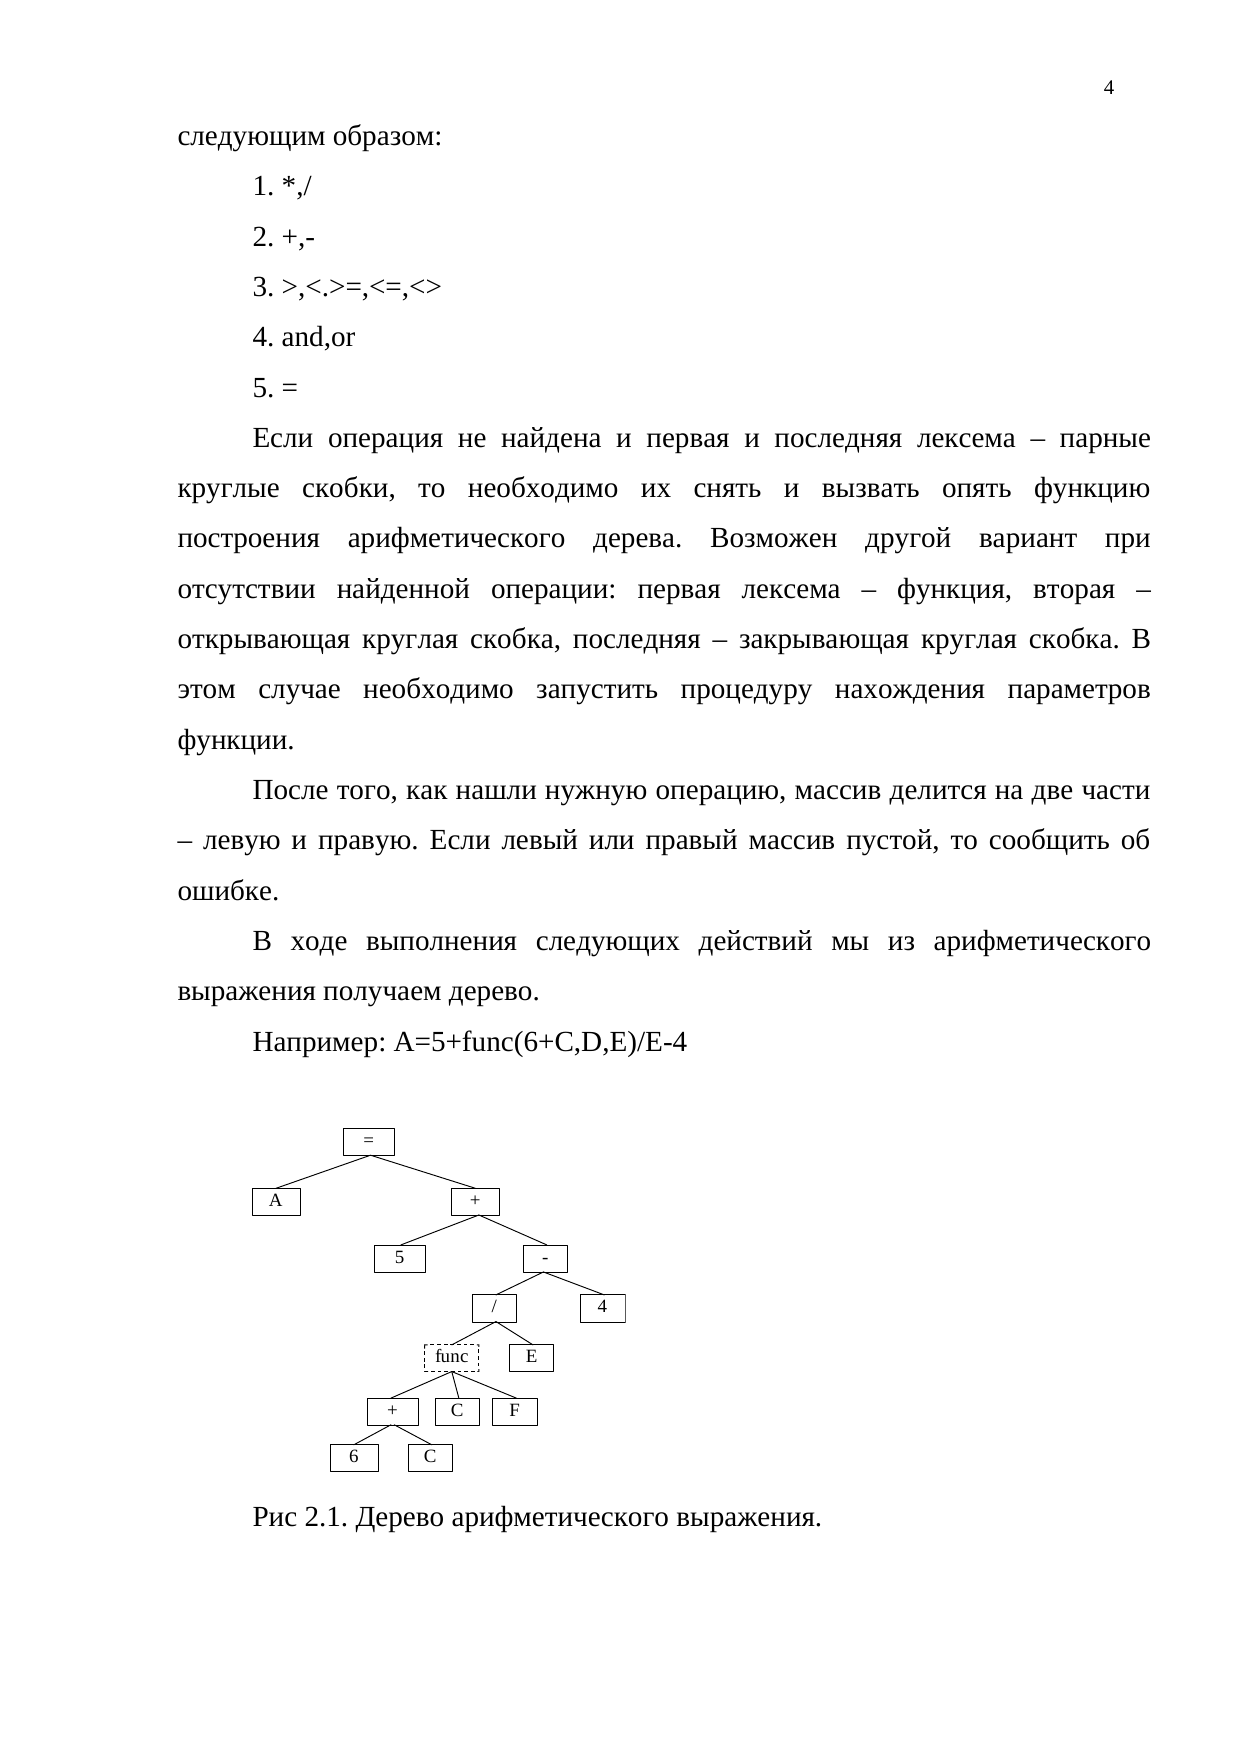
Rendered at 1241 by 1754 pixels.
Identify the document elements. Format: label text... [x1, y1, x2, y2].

text 5. = [177, 370, 1152, 403]
text 3. >,<.>=,<=,<> [177, 269, 1152, 303]
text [177, 118, 1152, 152]
text Рис 2.1. Дерево арифметического выражения. [177, 1499, 1152, 1533]
text После того, как нашли нужную операцию, массив делится на две части – левую и правую. Если левый или правый массив пустой, то сообщить об ошибке. [177, 772, 1152, 906]
text В ходе выполнения следующих действий мы из арифметического выражения получаем дерево. [177, 923, 1152, 1007]
text 1. *,/ [177, 168, 1152, 202]
text Например: A=5+func(6+C,D,E)/E-4 [177, 1024, 1152, 1057]
text 4. and,or [177, 319, 1152, 353]
text 2. +,- [177, 219, 1152, 252]
text Если операция не найдена и первая и последняя лексема – парные круглые скобки, то необходимо их снять и вызвать опять функцию построения арифметического дерева. Возможен другой вариант при отсутствии найденной операции: первая лексема – функция, вторая – открывающая круглая скобка, последняя – закрывающая круглая скобка. В этом случае необходимо запустить процедуру нахождения параметров функции. [177, 420, 1152, 755]
